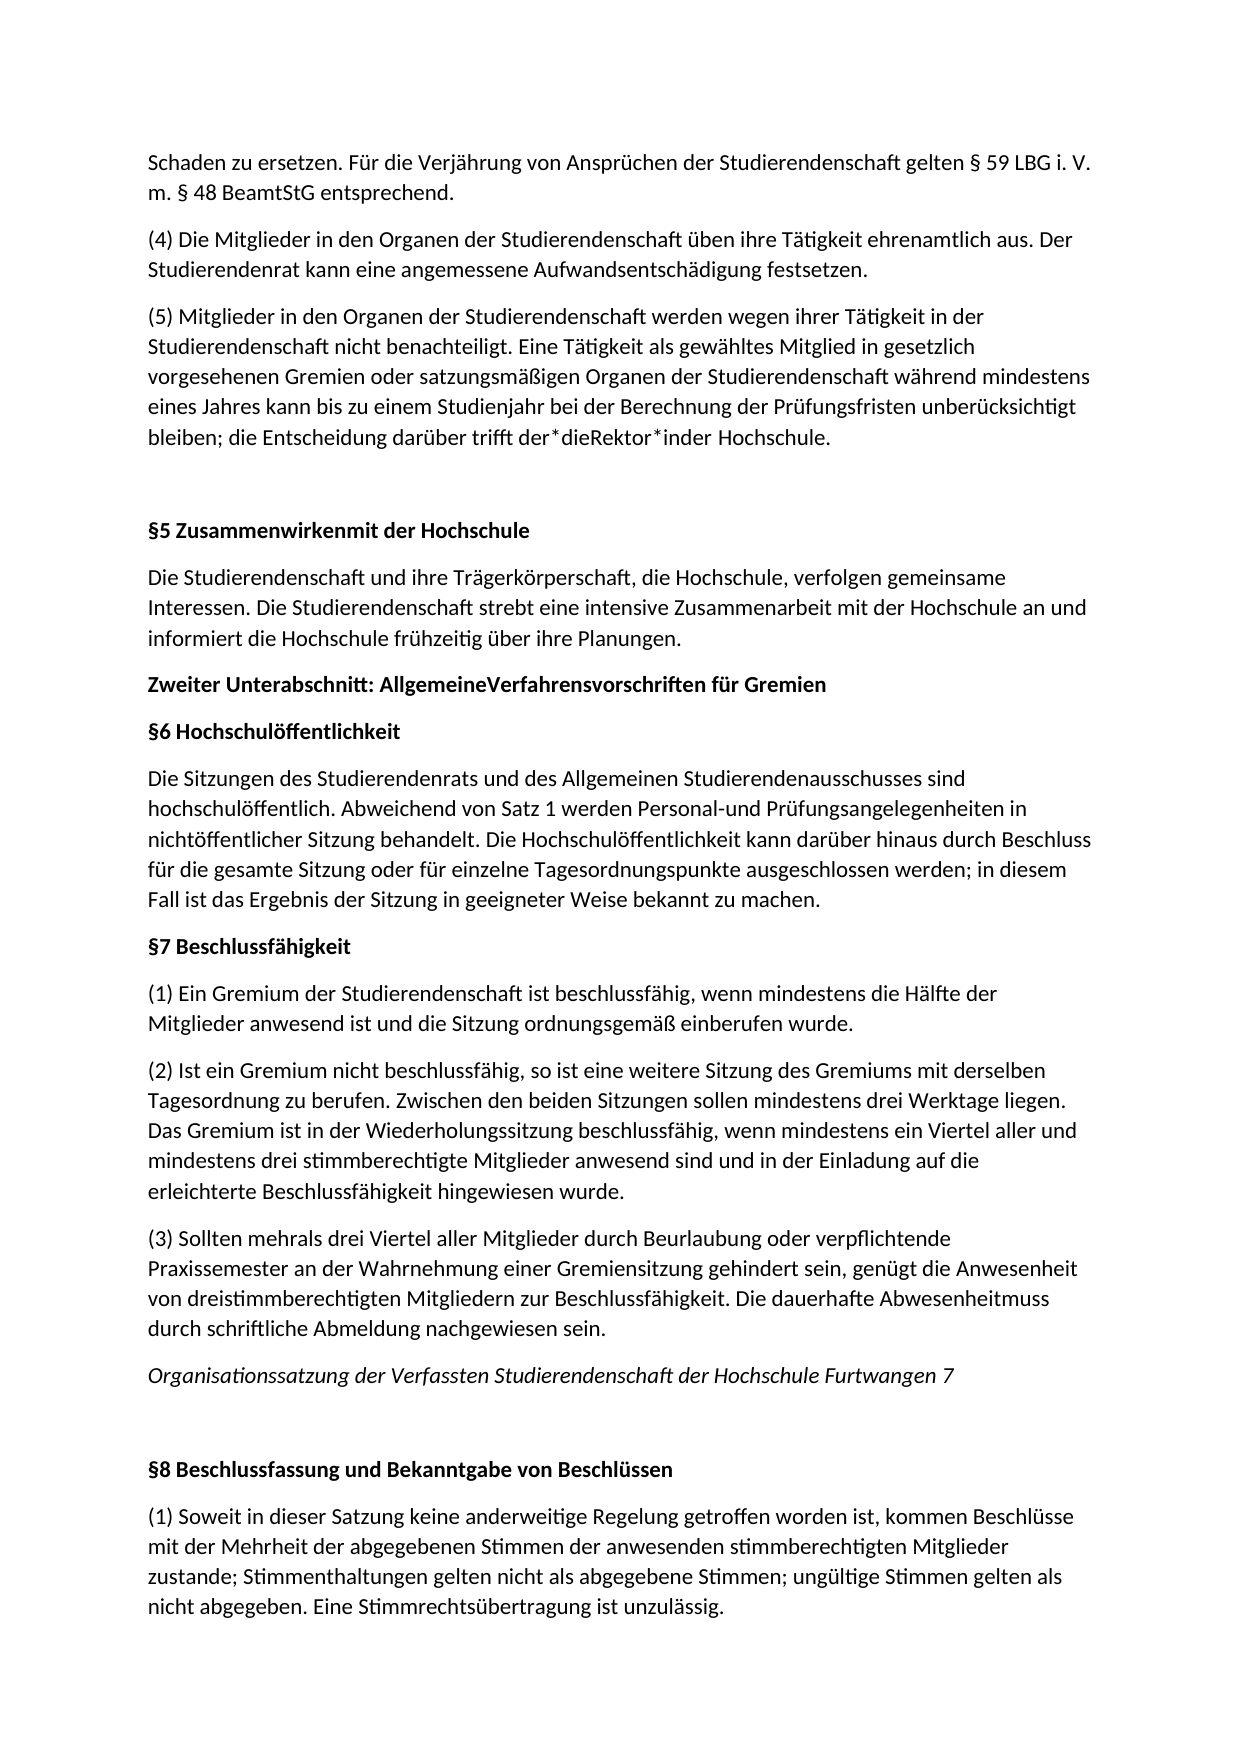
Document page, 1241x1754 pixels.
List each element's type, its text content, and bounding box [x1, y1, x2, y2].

text §8 Beschlussfassung und Bekanntgabe von Beschlüssen [148, 1455, 1093, 1483]
text §5 Zusammenwirkenmit der Hochschule [148, 516, 1093, 544]
text (3) Sollten mehrals drei Viertel aller Mitglieder durch Beurlaubung oder verpflichtende Praxissemester an der Wahrnehmung einer Gremiensitzung gehindert sein, genügt die Anwesenheit von dreistimmberechtigten Mitgliedern zur Beschlussfähigkeit. Die dauerhafte Abwesenheitmuss durch schriftliche Abmeldung nachgewiesen sein. [148, 1224, 1093, 1342]
text Organisationssatzung der Verfassten Studierendenschaft der Hochschule Furtwangen 7 [148, 1361, 1093, 1389]
text Schaden zu ersetzen. Für die Verjährung von Ansprüchen der Studierendenschaft gelten § 59 LBG i. V. m. § 48 BeamtStG entsprechend. [148, 148, 1093, 206]
text (1) Soweit in dieser Satzung keine anderweitige Regelung getroffen worden ist, kommen Beschlüsse mit der Mehrheit der abgegebenen Stimmen der anwesenden stimmberechtigten Mitglieder zustande; Stimmenthaltungen gelten nicht als abgegebene Stimmen; ungültige Stimmen gelten als nicht abgegeben. Eine Stimmrechtsübertragung ist unzulässig. [148, 1502, 1093, 1620]
text Die Studierendenschaft und ihre Trägerkörperschaft, die Hochschule, verfolgen gemeinsame Interessen. Die Studierendenschaft strebt eine intensive Zusammenarbeit mit der Hochschule an und informiert die Hochschule frühzeitig über ihre Planungen. [148, 563, 1093, 652]
text Die Sitzungen des Studierendenrats und des Allgemeinen Studierendenausschusses sind hochschulöffentlich. Abweichend von Satz 1 werden Personal-und Prüfungsangelegenheiten in nichtöffentlicher Sitzung behandelt. Die Hochschulöffentlichkeit kann darüber hinaus durch Beschluss für die gesamte Sitzung oder für einzelne Tagesordnungspunkte ausgeschlossen werden; in diesem Fall ist das Ergebnis der Sitzung in geeigneter Weise bekannt zu machen. [148, 764, 1093, 913]
text (4) Die Mitglieder in den Organen der Studierendenschaft üben ihre Tätigkeit ehrenamtlich aus. Der Studierendenrat kann eine angemessene Aufwandsentschädigung festsetzen. [148, 225, 1093, 283]
text §7 Beschlussfähigkeit [148, 932, 1093, 960]
text (1) Ein Gremium der Studierendenschaft ist beschlussfähig, wenn mindestens die Hälfte der Mitglieder anwesend ist und die Sitzung ordnungsgemäß einberufen wurde. [148, 979, 1093, 1037]
text §6 Hochschulöffentlichkeit [148, 717, 1093, 745]
text (2) Ist ein Gremium nicht beschlussfähig, so ist eine weitere Sitzung des Gremiums mit derselben Tagesordnung zu berufen. Zwischen den beiden Sitzungen sollen mindestens drei Werktage liegen. Das Gremium ist in der Wiederholungssitzung beschlussfähig, wenn mindestens ein Viertel aller und mindestens drei stimmberechtigte Mitglieder anwesend sind und in der Einladung auf die erleichterte Beschlussfähigkeit hingewiesen wurde. [148, 1056, 1093, 1205]
text Zweiter Unterabschnitt: AllgemeineVerfahrensvorschriften für Gremien [148, 671, 1093, 698]
text (5) Mitglieder in den Organen der Studierendenschaft werden wegen ihrer Tätigkeit in der Studierendenschaft nicht benachteiligt. Eine Tätigkeit als gewähltes Mitglied in gesetzlich vorgesehenen Gremien oder satzungsmäßigen Organen der Studierendenschaft während mindestens eines Jahres kann bis zu einem Studienjahr bei der Berechnung der Prüfungsfristen unberücksichtigt bleiben; die Entscheidung darüber trifft der*dieRektor*inder Hochschule. [148, 302, 1093, 451]
